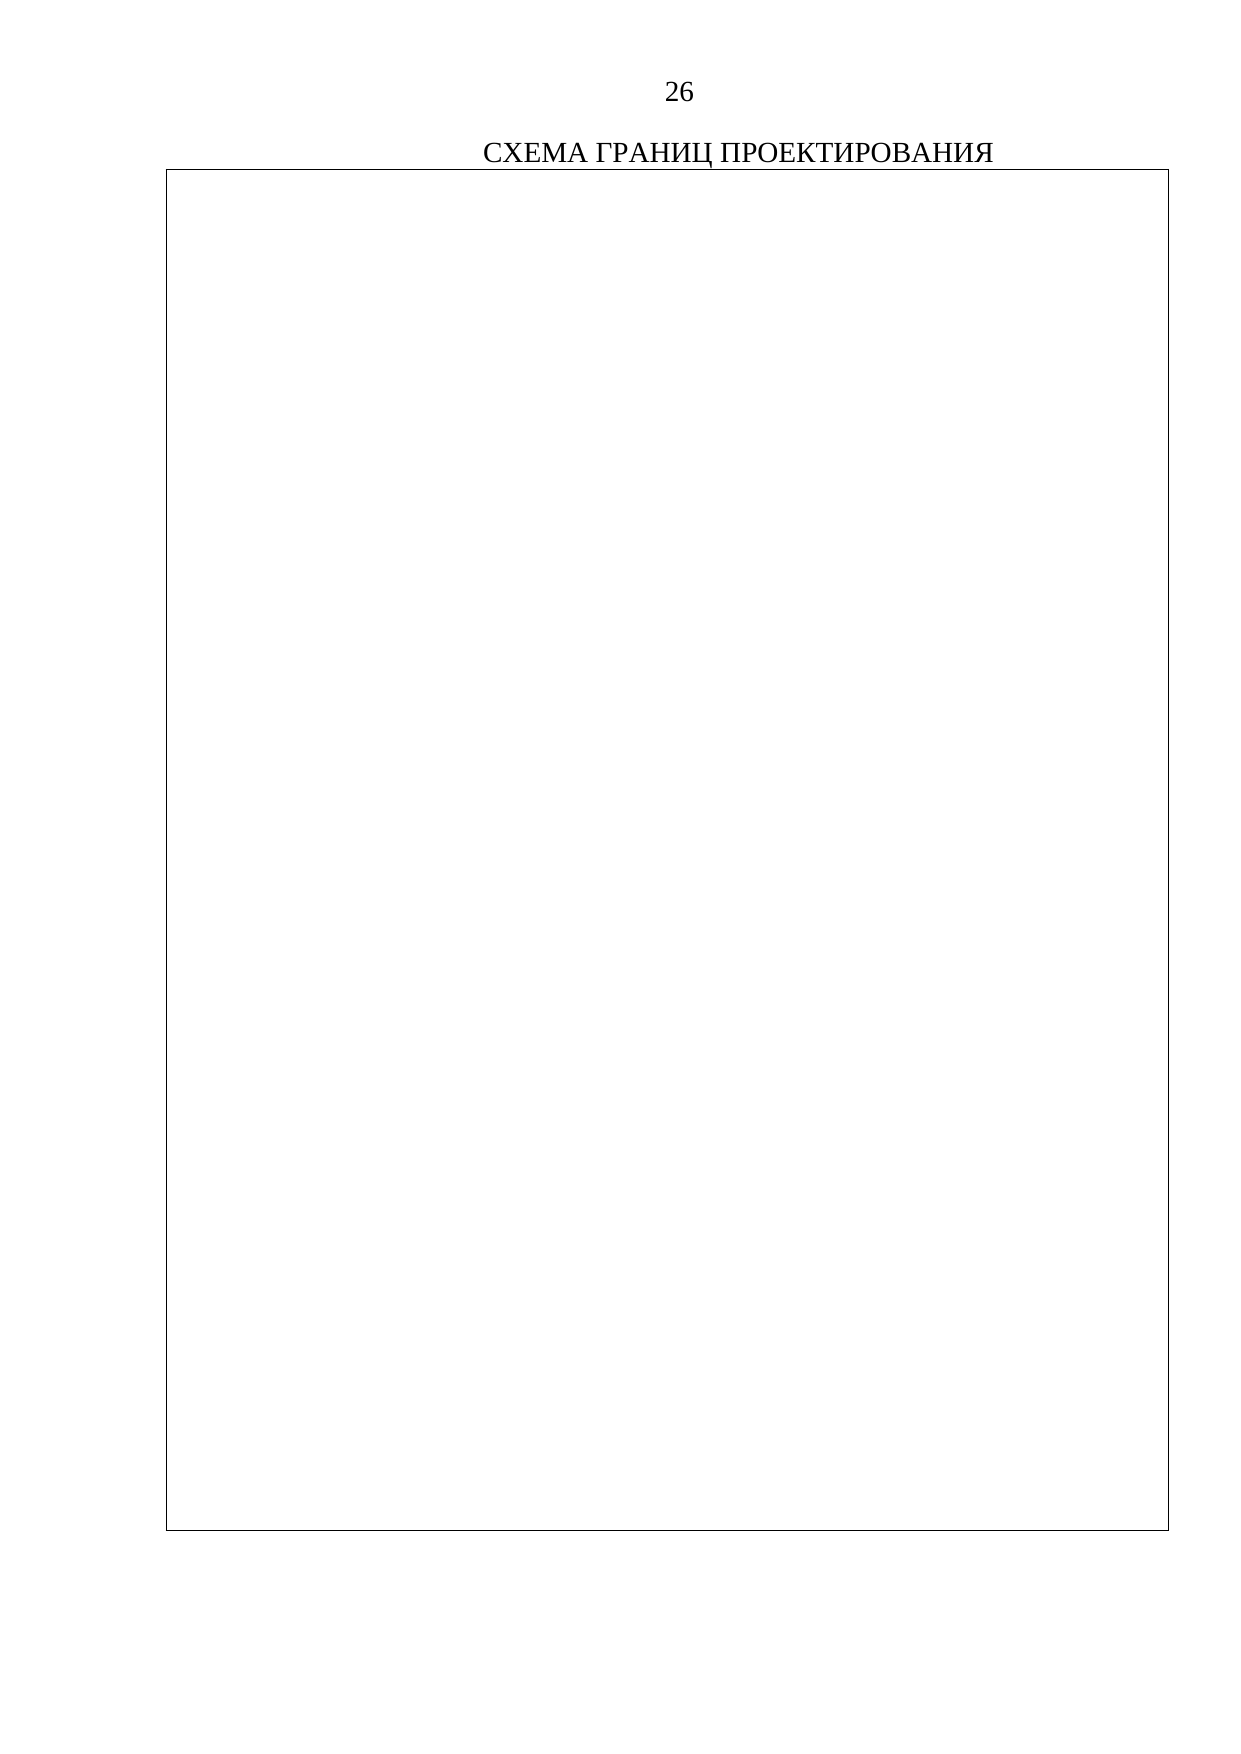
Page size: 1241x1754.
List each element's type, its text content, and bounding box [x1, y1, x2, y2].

table_header [167, 170, 1168, 1530]
text СХЕМА ГРАНИЦ ПРОЕКТИРОВАНИЯ [177, 135, 1211, 169]
